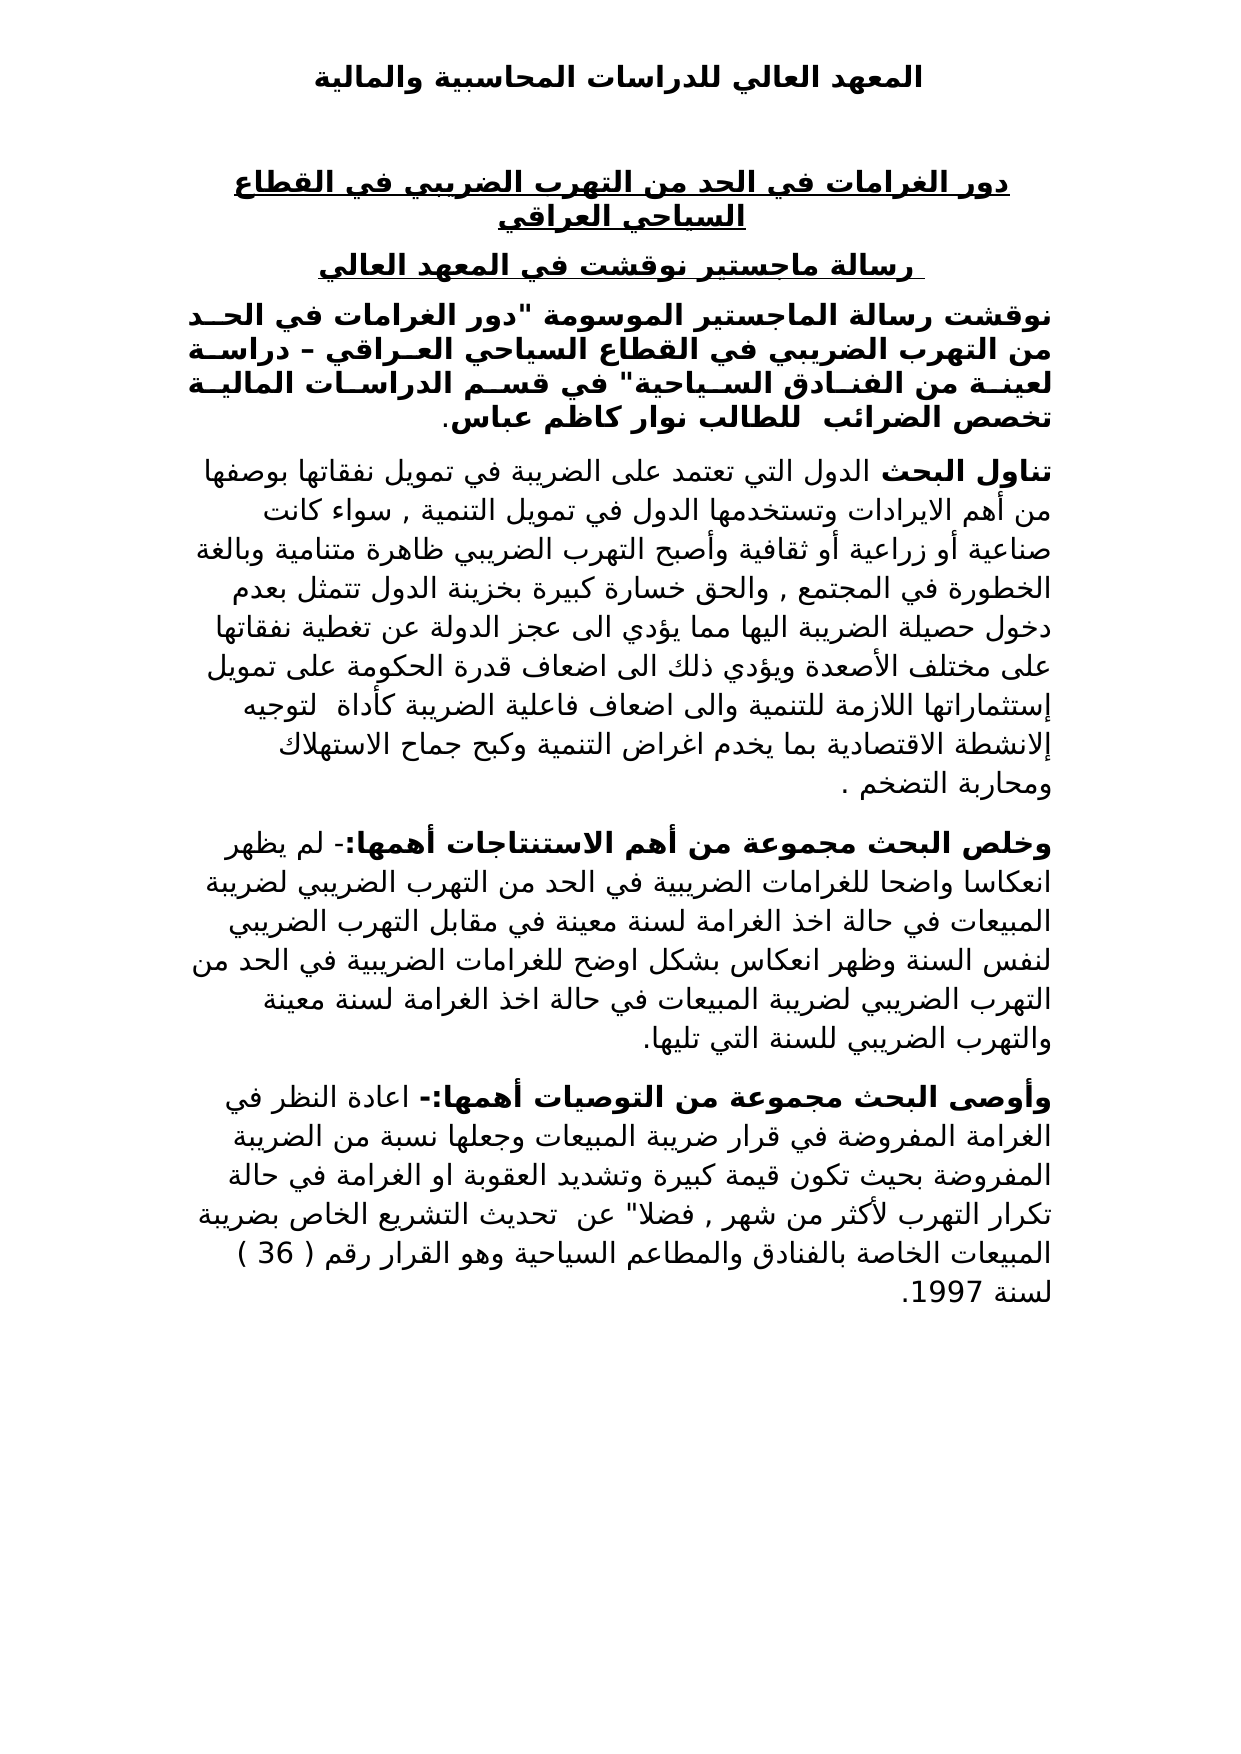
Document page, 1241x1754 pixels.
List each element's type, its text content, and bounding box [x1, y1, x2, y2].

text المعهد العالي للدراسات المحاسبية والمالية [187, 60, 1049, 94]
text دور الغرامات في الحد من التهرب الضريبي في القطاع السياحي العراقي [191, 165, 1053, 233]
text نوقشت رسالة الماجستير الموسومة "دور الغرامات في الحد من التهرب الضريبي في القطاع السياحي العراقي – دراسة لعينة من الفنادق السياحية" في قسم الدراسات المالية تخصص الضرائب للطالب نوار كاظم عباس. [187, 298, 1053, 434]
text وخلص البحث مجموعة من أهم الاستنتاجات أهمها:- لم يظهر انعكاسا واضحا للغرامات الضريبية في الحد من التهرب الضريبي لضريبة المبيعات في حالة اخذ الغرامة لسنة معينة في مقابل التهرب الضريبي لنفس السنة وظهر انعكاس بشكل اوضح للغرامات الضريبية في الحد من التهرب الضريبي لضريبة المبيعات في حالة اخذ الغرامة لسنة معينة والتهرب الضريبي للسنة التي تليها. [187, 826, 1053, 1055]
text تناول البحث الدول التي تعتمد على الضريبة في تمويل نفقاتها بوصفها من أهم الايرادات وتستخدمها الدول في تمويل التنمية , سواء كانت صناعية أو زراعية أو ثقافية وأصبح التهرب الضريبي ظاهرة متنامية وبالغة الخطورة في المجتمع , والحق خسارة كبيرة بخزينة الدول تتمثل بعدم دخول حصيلة الضريبة اليها مما يؤدي الى عجز الدولة عن تغطية نفقاتها على مختلف الأصعدة ويؤدي ذلك الى اضعاف قدرة الحكومة على تمويل إستثماراتها اللازمة للتنمية والى اضعاف فاعلية الضريبة كأداة لتوجيه إلانشطة الاقتصادية بما يخدم اغراض التنمية وكبح جماح الاستهلاك ومحاربة التضخم . [187, 455, 1053, 800]
text رسالة ماجستير نوقشت في المعهد العالي [191, 248, 1053, 282]
text وأوصى البحث مجموعة من التوصيات أهمها:- اعادة النظر في الغرامة المفروضة في قرار ضريبة المبيعات وجعلها نسبة من الضريبة المفروضة بحيث تكون قيمة كبيرة وتشديد العقوبة او الغرامة في حالة تكرار التهرب لأكثر من شهر , فضلا" عن تحديث التشريع الخاص بضريبة المبيعات الخاصة بالفنادق والمطاعم السياحية وهو القرار رقم ( 36 ) لسنة 1997. [187, 1081, 1053, 1309]
